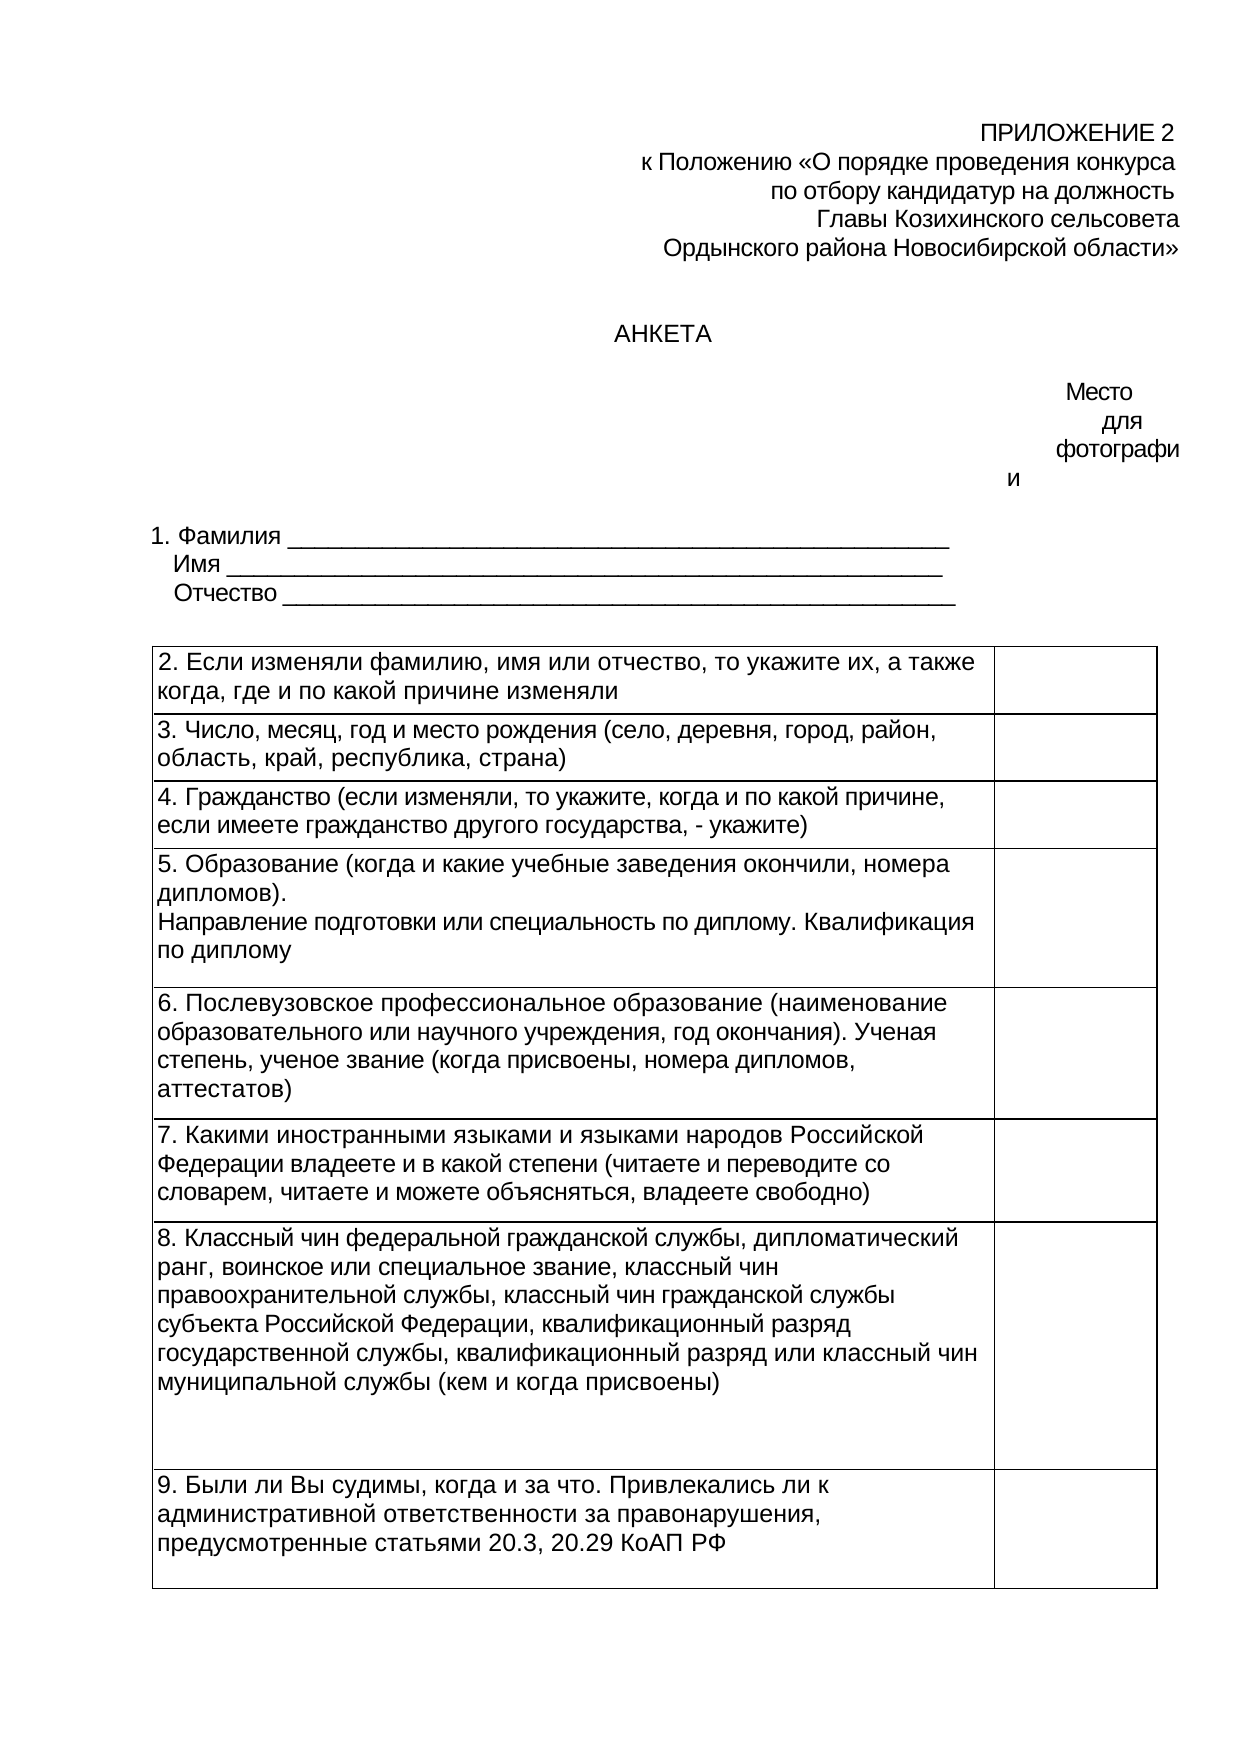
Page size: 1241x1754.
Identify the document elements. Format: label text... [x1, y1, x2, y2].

text Отчество ___________________________________________________ [173, 578, 1181, 607]
table_cell 8. Классный чин федеральной гражданской службы, дипломатический ранг, воинское или специальное звание, классный чин правоохранительной службы, классный чин гражданской службы субъекта Российской Федерации, квалификационный разряд государственной службы, квалификационный разряд или классный чин муниципальной службы (кем и когда присвоены) [153, 1222, 994, 1469]
table_cell [995, 782, 1156, 848]
table_header [995, 647, 1156, 713]
text для [847, 406, 1181, 434]
text Имя _____________________________________________________ [173, 549, 1181, 578]
table_header 2. Если изменяли фамилию, имя или отчество, то укажите их, а также когда, где и по какой причине изменяли [153, 647, 994, 713]
text Главы Козихинского сельсовета [148, 204, 1180, 233]
table_cell 5. Образование (когда и какие учебные заведения окончили, номера дипломов). Направление подготовки или специальность по диплому. Квалификация по диплому [153, 849, 994, 986]
text по отбору кандидатур на должность [148, 176, 1175, 204]
table_cell [995, 988, 1156, 1118]
table_cell 7. Какими иностранными языками и языками народов Российской Федерации владеете и в какой степени (читаете и переводите со словарем, читаете и можете объясняться, владеете свободно) [153, 1119, 994, 1221]
text 1. Фамилия _________________________________________________ [150, 521, 1181, 549]
text ПРИЛОЖЕНИЕ 2 [148, 118, 1175, 147]
text Место [848, 377, 1181, 406]
table_cell [995, 1120, 1156, 1221]
table_cell [995, 1223, 1156, 1469]
table_cell 9. Были ли Вы судимы, когда и за что. Привлекались ли к административной ответственности за правонарушения, предусмотренные статьями 20.3, 20.29 КоАП РФ [153, 1470, 994, 1587]
table_cell 4. Гражданство (если изменяли, то укажите, когда и по какой причине, если имеете гражданство другого государства, - укажите) [153, 781, 994, 848]
text фотографии [847, 434, 1181, 492]
text АНКЕТА [400, 319, 926, 348]
text Ордынского района Новосибирской области» [148, 233, 1180, 262]
text к Положению «О порядке проведения конкурса [148, 147, 1176, 176]
table_cell [995, 1470, 1156, 1587]
table_cell 3. Число, месяц, год и место рождения (село, деревня, город, район, область, край, республика, страна) [153, 714, 994, 780]
table_cell [995, 849, 1156, 986]
table_cell [995, 715, 1156, 780]
table_cell 6. Послевузовское профессиональное образование (наименование образовательного или научного учреждения, год окончания). Ученая степень, ученое звание (когда присвоены, номера дипломов, аттестатов) [153, 988, 994, 1118]
